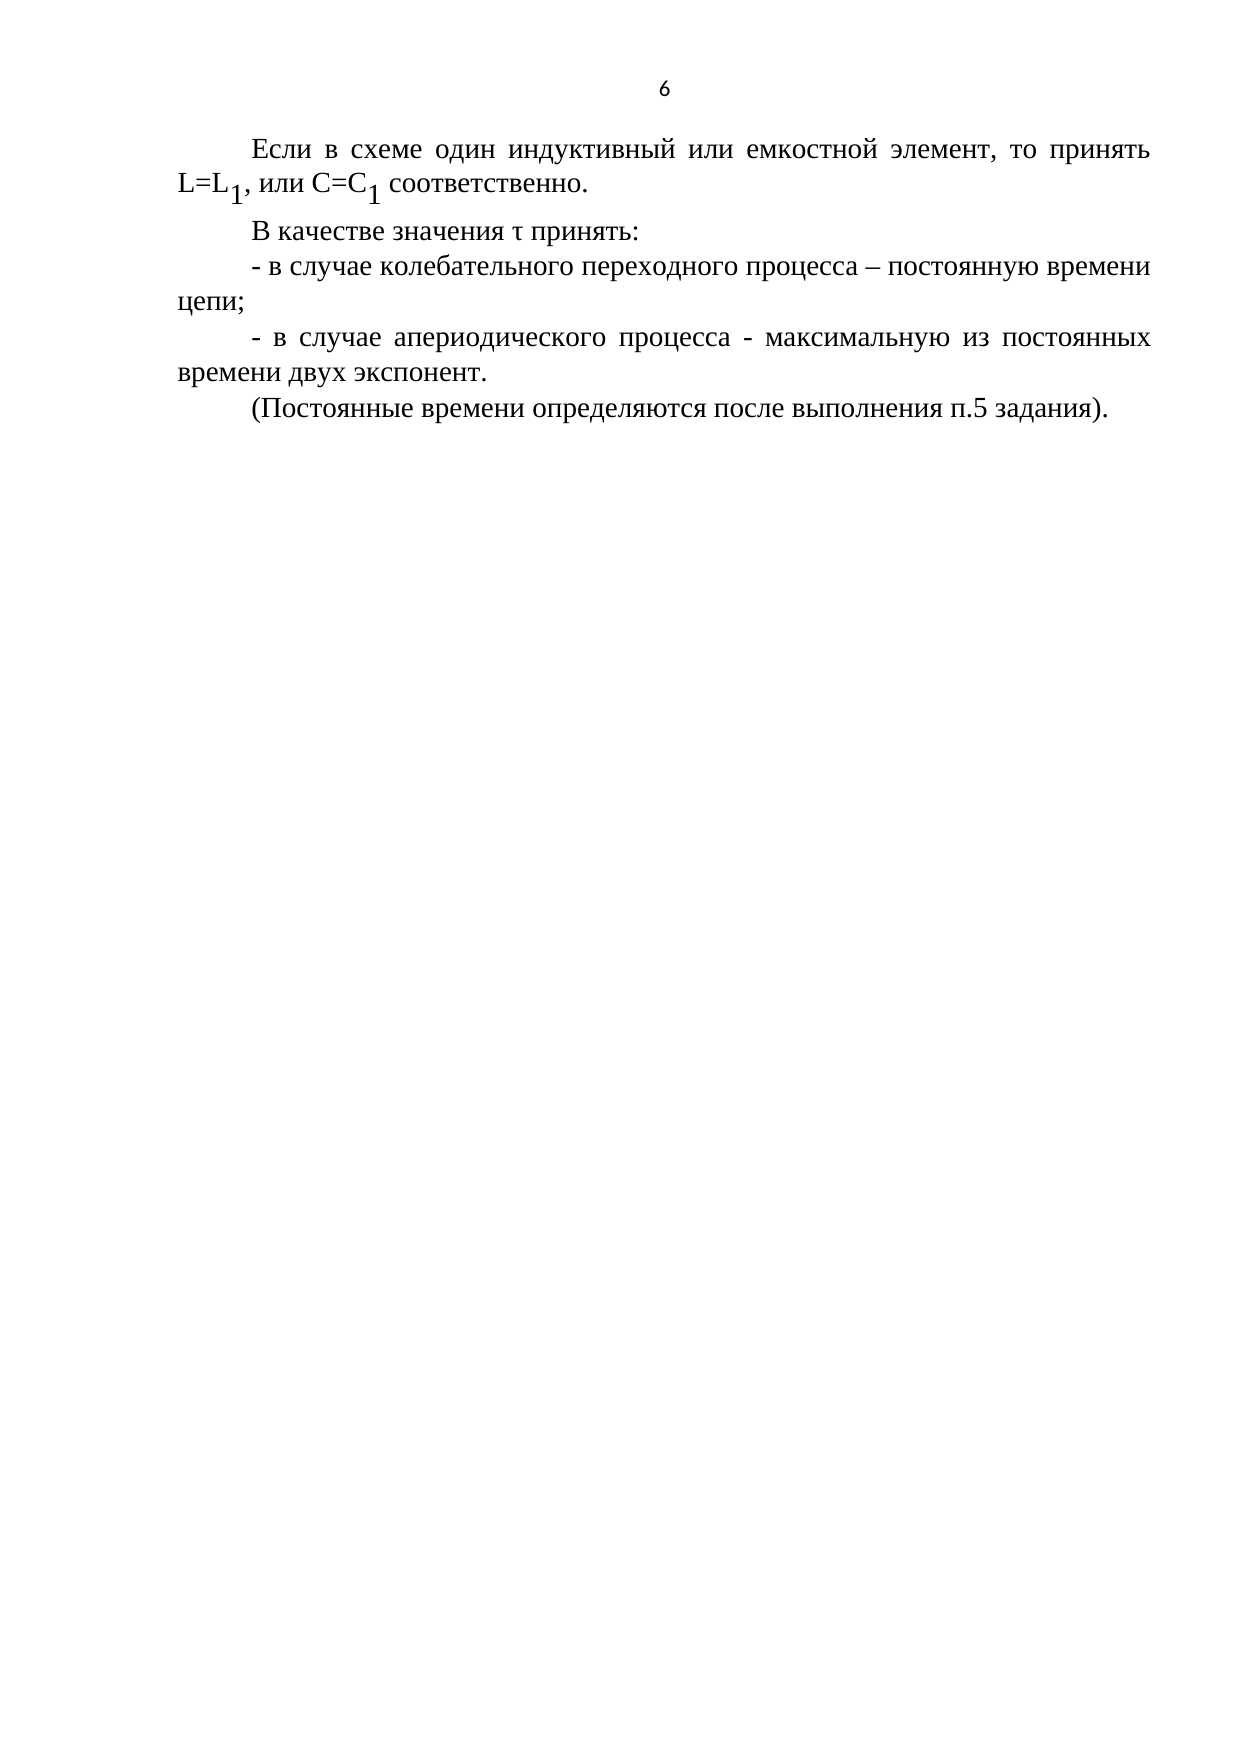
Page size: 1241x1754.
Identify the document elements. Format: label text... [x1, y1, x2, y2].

text - в случае колебательного переходного процесса – постоянную времени цепи; [177, 246, 1152, 317]
text В качестве значения τ принять: [177, 211, 1152, 246]
text Если в схеме один индуктивный или емкостной элемент, то принять L=L1, или C=C1 соответственно. [177, 130, 1152, 211]
text - в случае апериодического процесса - максимальную из постоянных времени двух экспонент. [177, 317, 1152, 388]
text (Постоянные времени определяются после выполнения п.5 задания). [177, 388, 1152, 423]
